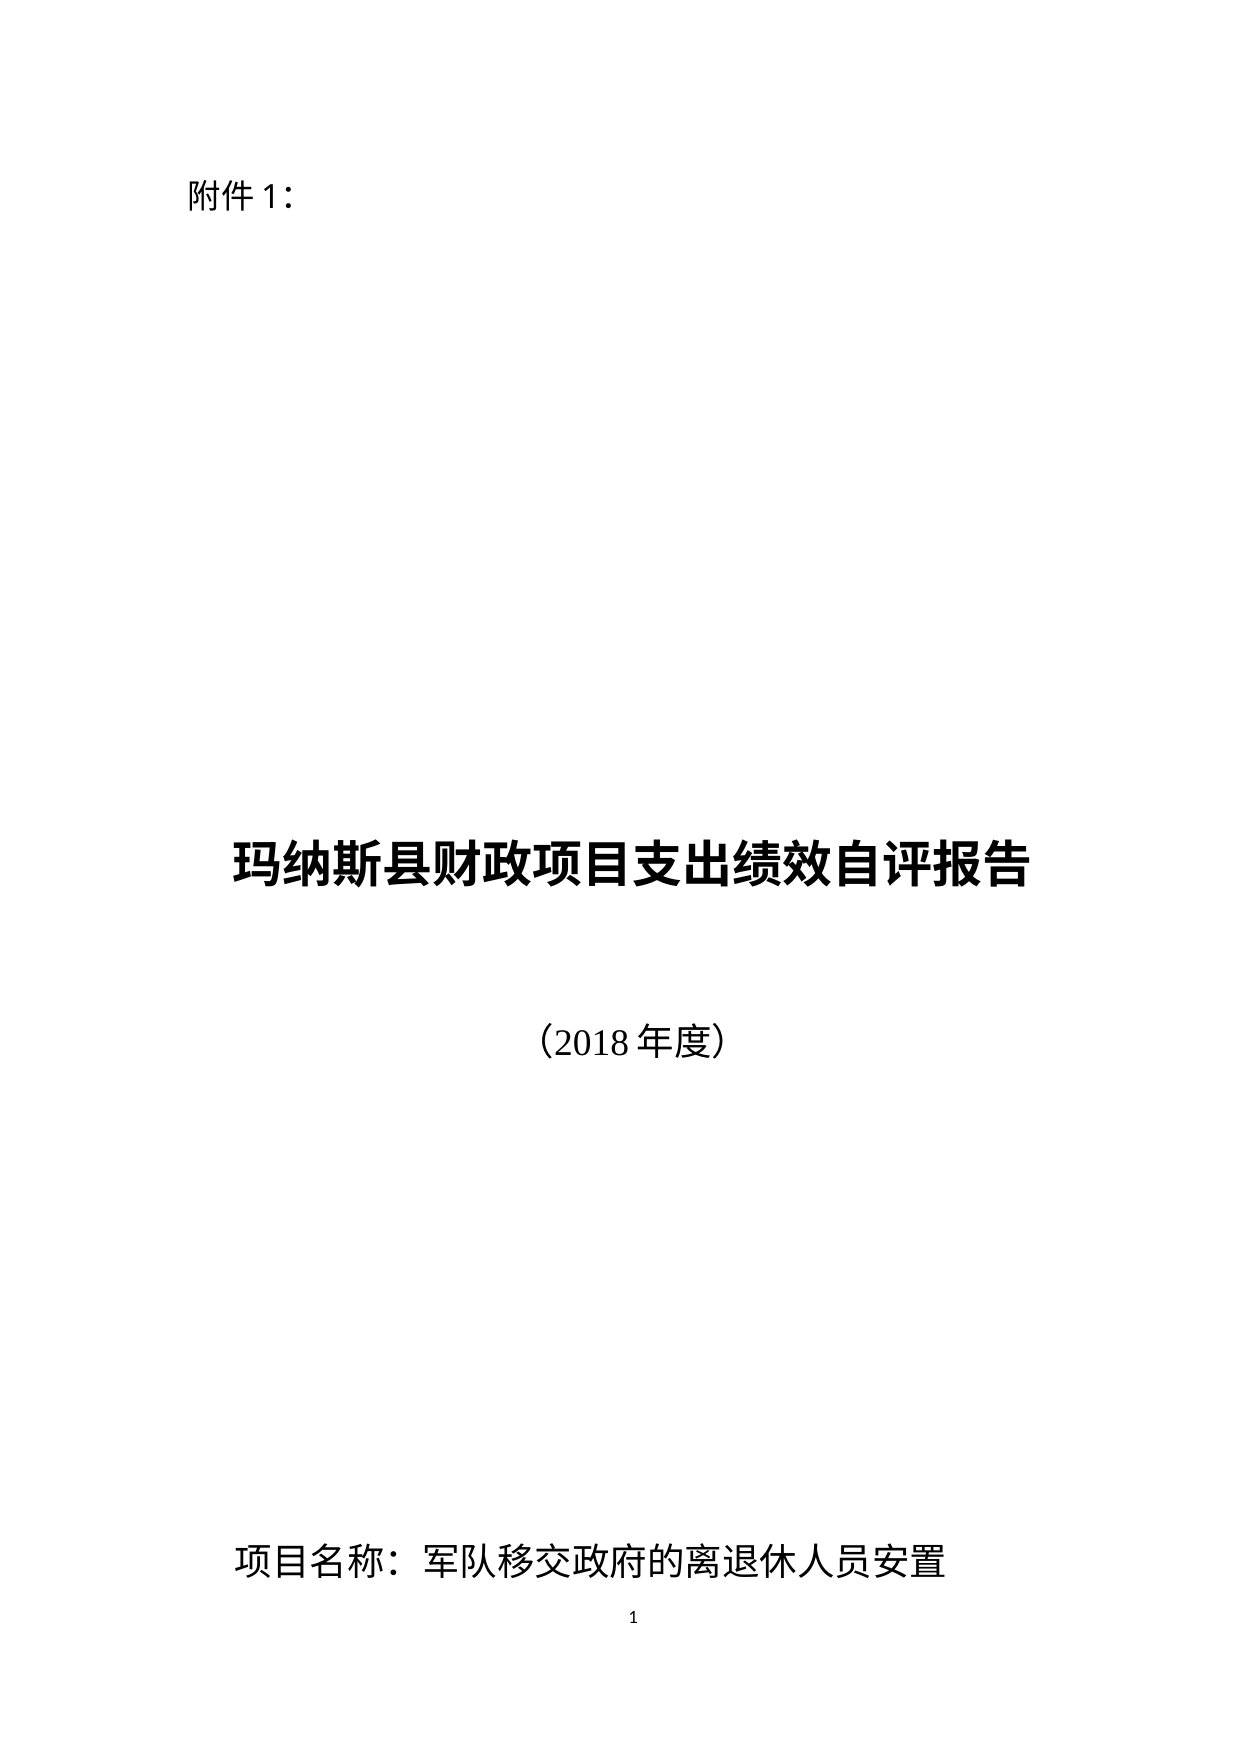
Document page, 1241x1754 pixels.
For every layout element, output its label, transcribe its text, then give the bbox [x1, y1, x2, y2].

text 项目名称：军队移交政府的离退休人员安置 [187, 1527, 1078, 1592]
text 玛纳斯县财政项目支出绩效自评报告 [187, 812, 1078, 909]
text 附件1： [187, 162, 1078, 227]
text （2018年度） [187, 1007, 1078, 1072]
